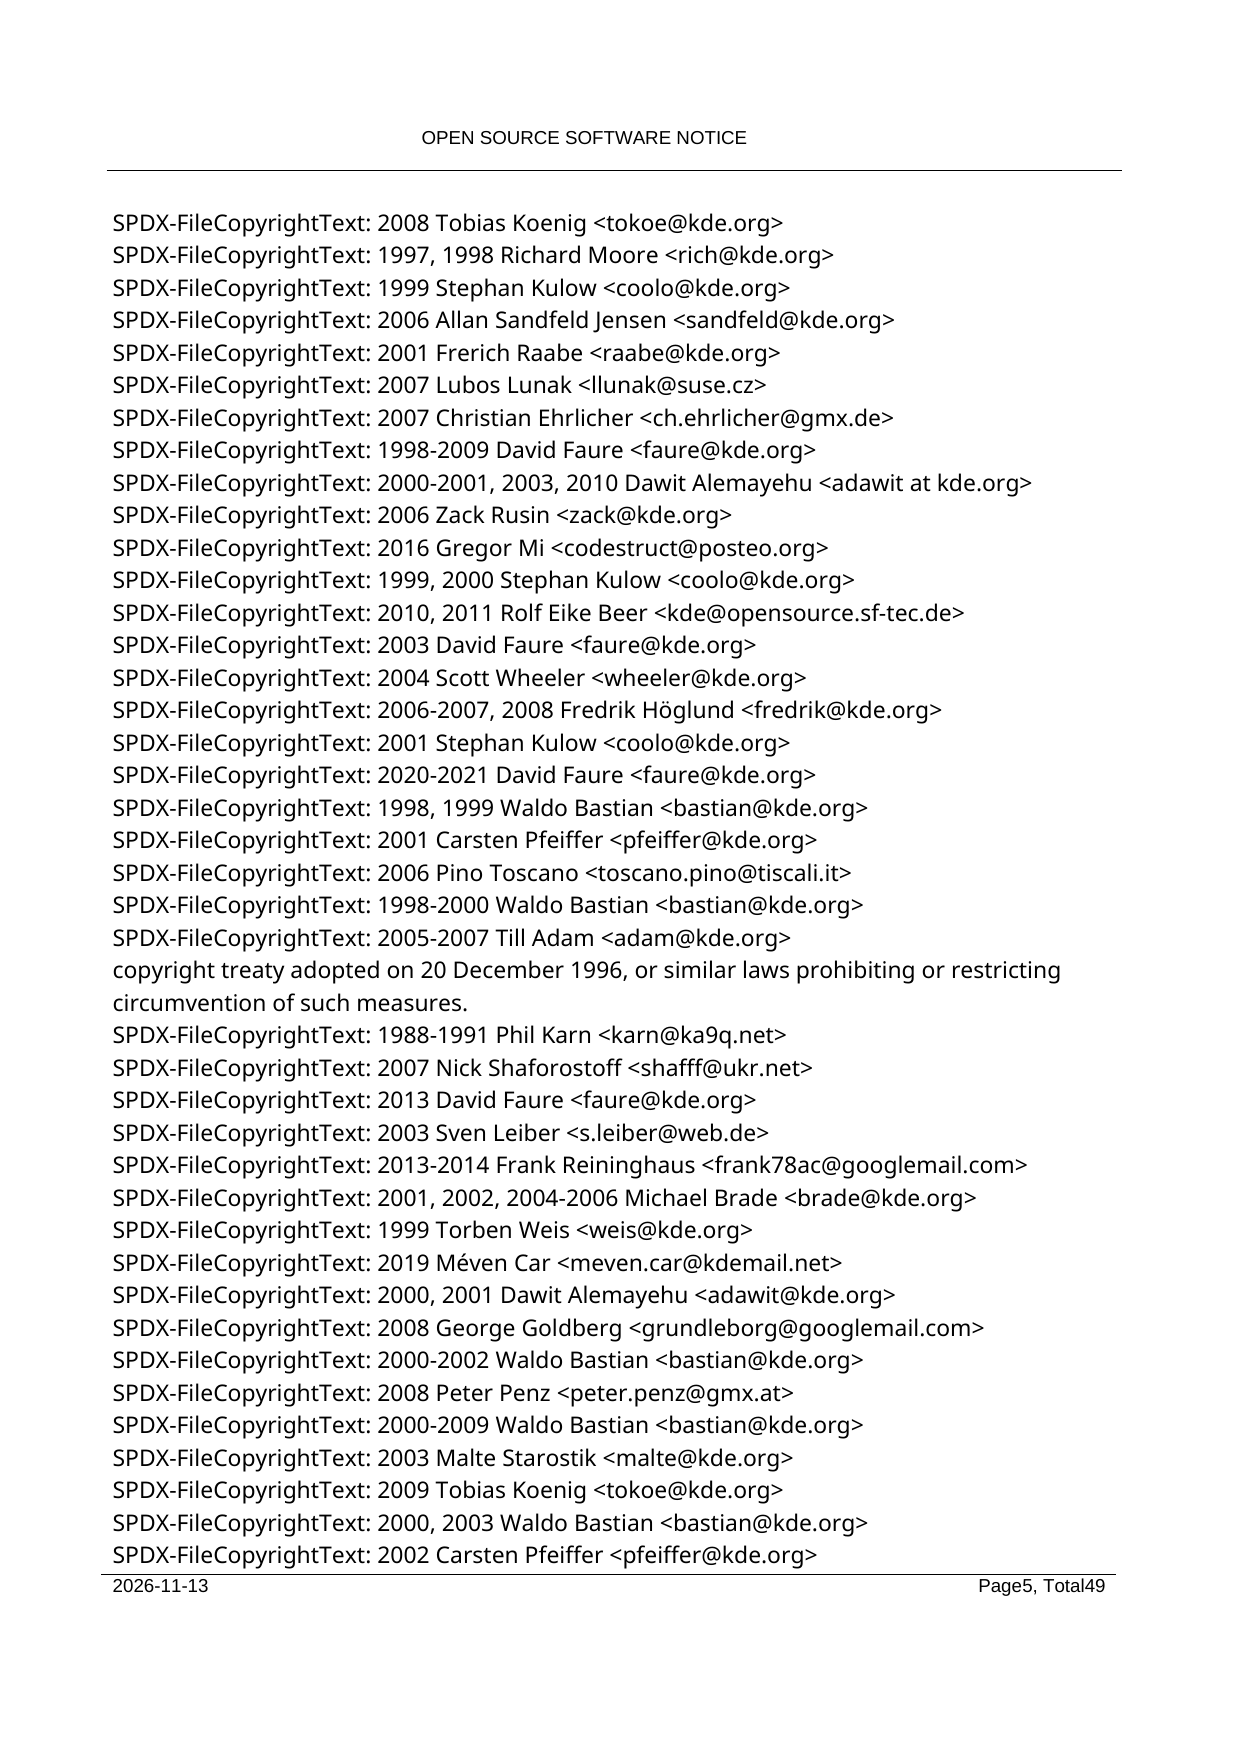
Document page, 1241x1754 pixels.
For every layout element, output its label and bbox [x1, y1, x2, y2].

text [112, 206, 1128, 1571]
